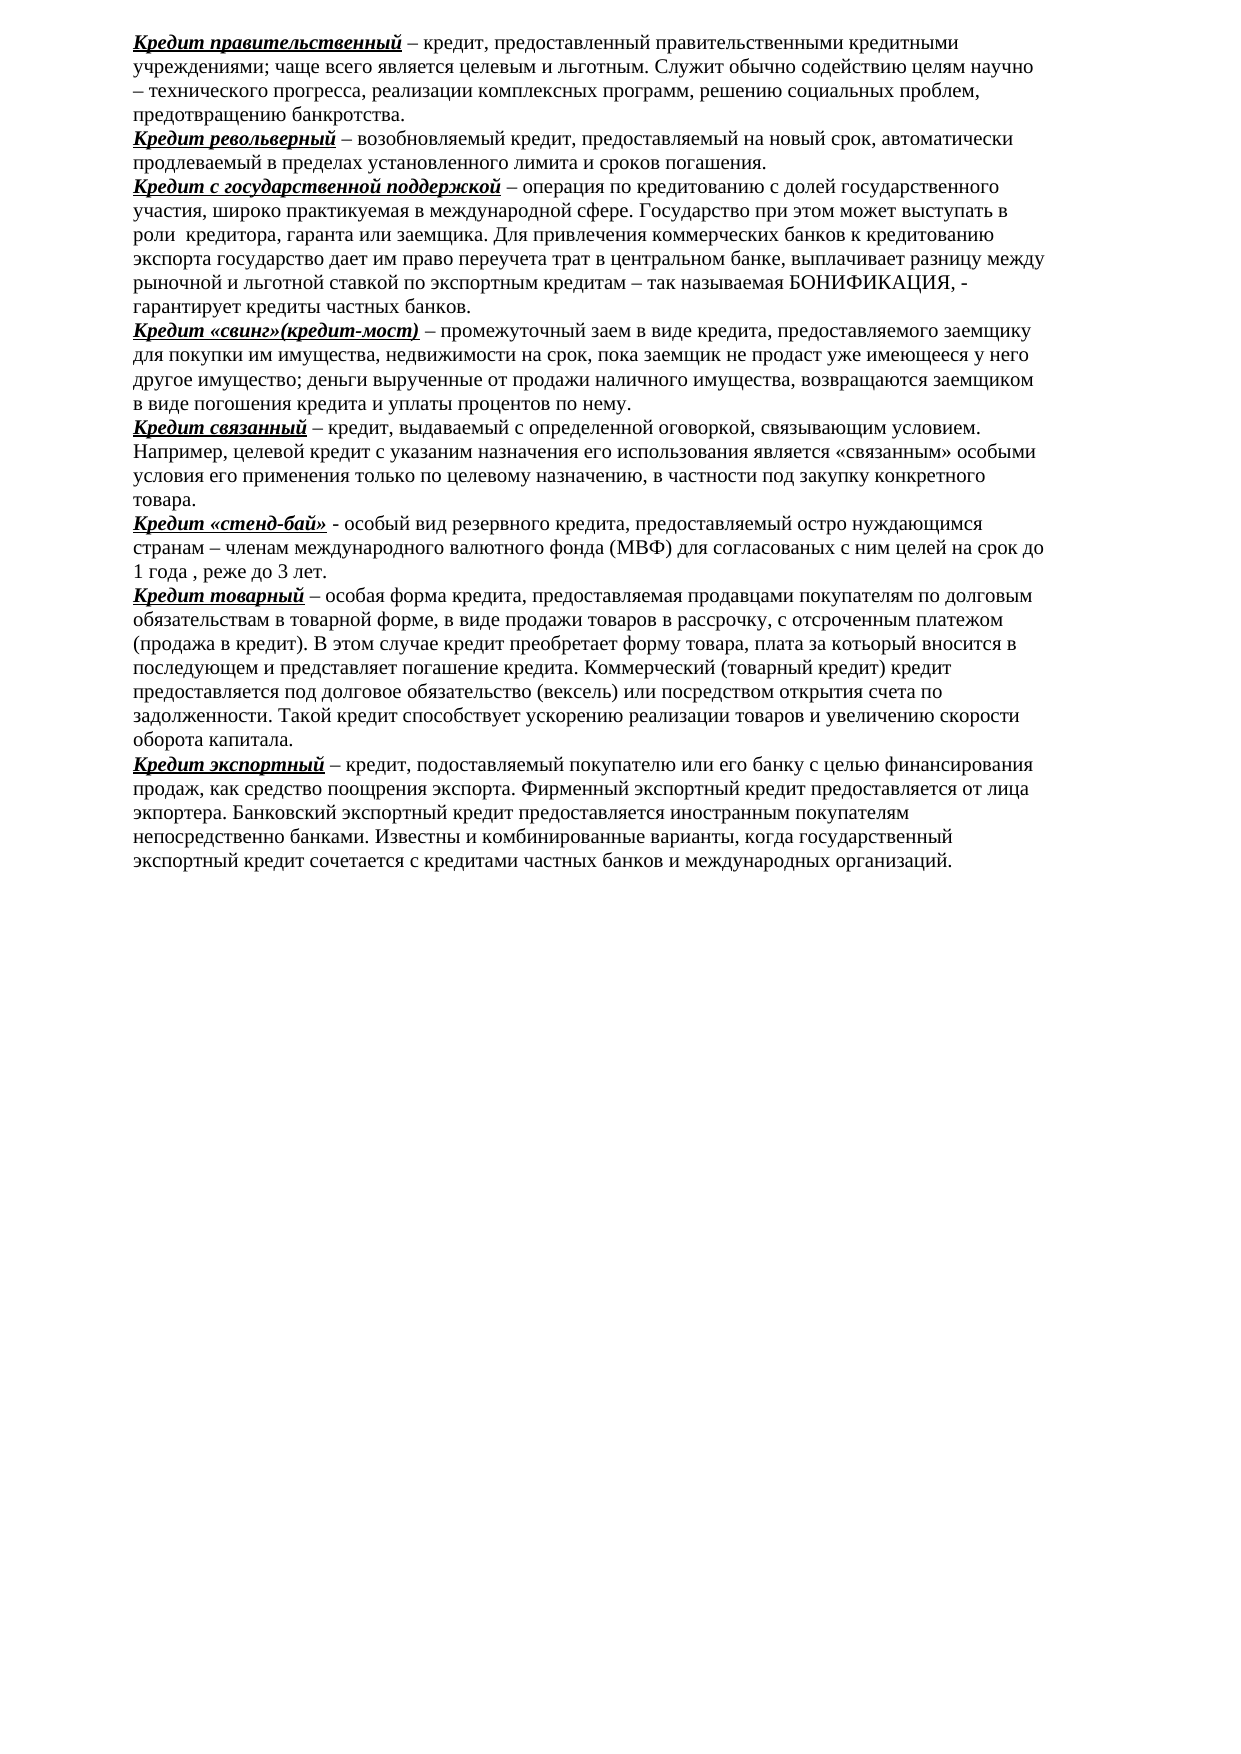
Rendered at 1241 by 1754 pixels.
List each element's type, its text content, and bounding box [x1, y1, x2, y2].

text Кредит с государственной поддержкой – операция по кредитованию с долей государственного участия, широко практикуемая в международной сфере. Государство при этом может выступать в роли кредитора, гаранта или заемщика. Для привлечения коммерческих банков к кредитованию экспорта государство дает им право переучета трат в центральном банке, выплачивает разницу между рыночной и льготной ставкой по экспортным кредитам – так называемая БОНИФИКАЦИЯ, - гарантирует кредиты частных банков. [133, 174, 1048, 318]
text Кредит револьверный – возобновляемый кредит, предоставляемый на новый срок, автоматически продлеваемый в пределах установленного лимита и сроков погашения. [133, 126, 1048, 174]
text Кредит правительственный – кредит, предоставленный правительственными кредитными учреждениями; чаще всего является целевым и льготным. Служит обычно содействию целям научно – технического прогресса, реализации комплексных программ, решению социальных проблем, предотвращению банкротства. [133, 29, 1048, 126]
text Кредит связанный – кредит, выдаваемый с определенной оговоркой, связывающим условием. Например, целевой кредит с указаним назначения его использования является «связанным» особыми условия его применения только по целевому назначению, в частности под закупку конкретного товара. [133, 414, 1048, 511]
text Кредит товарный – особая форма кредита, предоставляемая продавцами покупателям по долговым обязательствам в товарной форме, в виде продажи товаров в рассрочку, с отсроченным платежом (продажа в кредит). В этом случае кредит преобретает форму товара, плата за котьорый вносится в последующем и представляет погашение кредита. Коммерческий (товарный кредит) кредит предоставляется под долговое обязательство (вексель) или посредством открытия счета по задолженности. Такой кредит способствует ускорению реализации товаров и увеличению скорости оборота капитала. [133, 583, 1048, 751]
text Кредит «стенд-бай» - особый вид резервного кредита, предоставляемый остро нуждающимся странам – членам международного валютного фонда (МВФ) для согласованых с ним целей на срок до 1 года , реже до 3 лет. [133, 511, 1048, 583]
text Кредит экспортный – кредит, подоставляемый покупателю или его банку с целью финансирования продаж, как средство поощрения экспорта. Фирменный экспортный кредит предоставляется от лица экпортера. Банковский экспортный кредит предоставляется иностранным покупателям непосредственно банками. Известны и комбинированные варианты, когда государственный экспортный кредит сочетается с кредитами частных банков и международных организаций. [133, 751, 1048, 872]
text Кредит «свинг»(кредит-мост) – промежуточный заем в виде кредита, предоставляемого заемщику для покупки им имущества, недвижимости на срок, пока заемщик не продаст уже имеющееся у него другое имущество; деньги вырученные от продажи наличного имущества, возвращаются заемщиком в виде погошения кредита и уплаты процентов по нему. [133, 318, 1048, 414]
